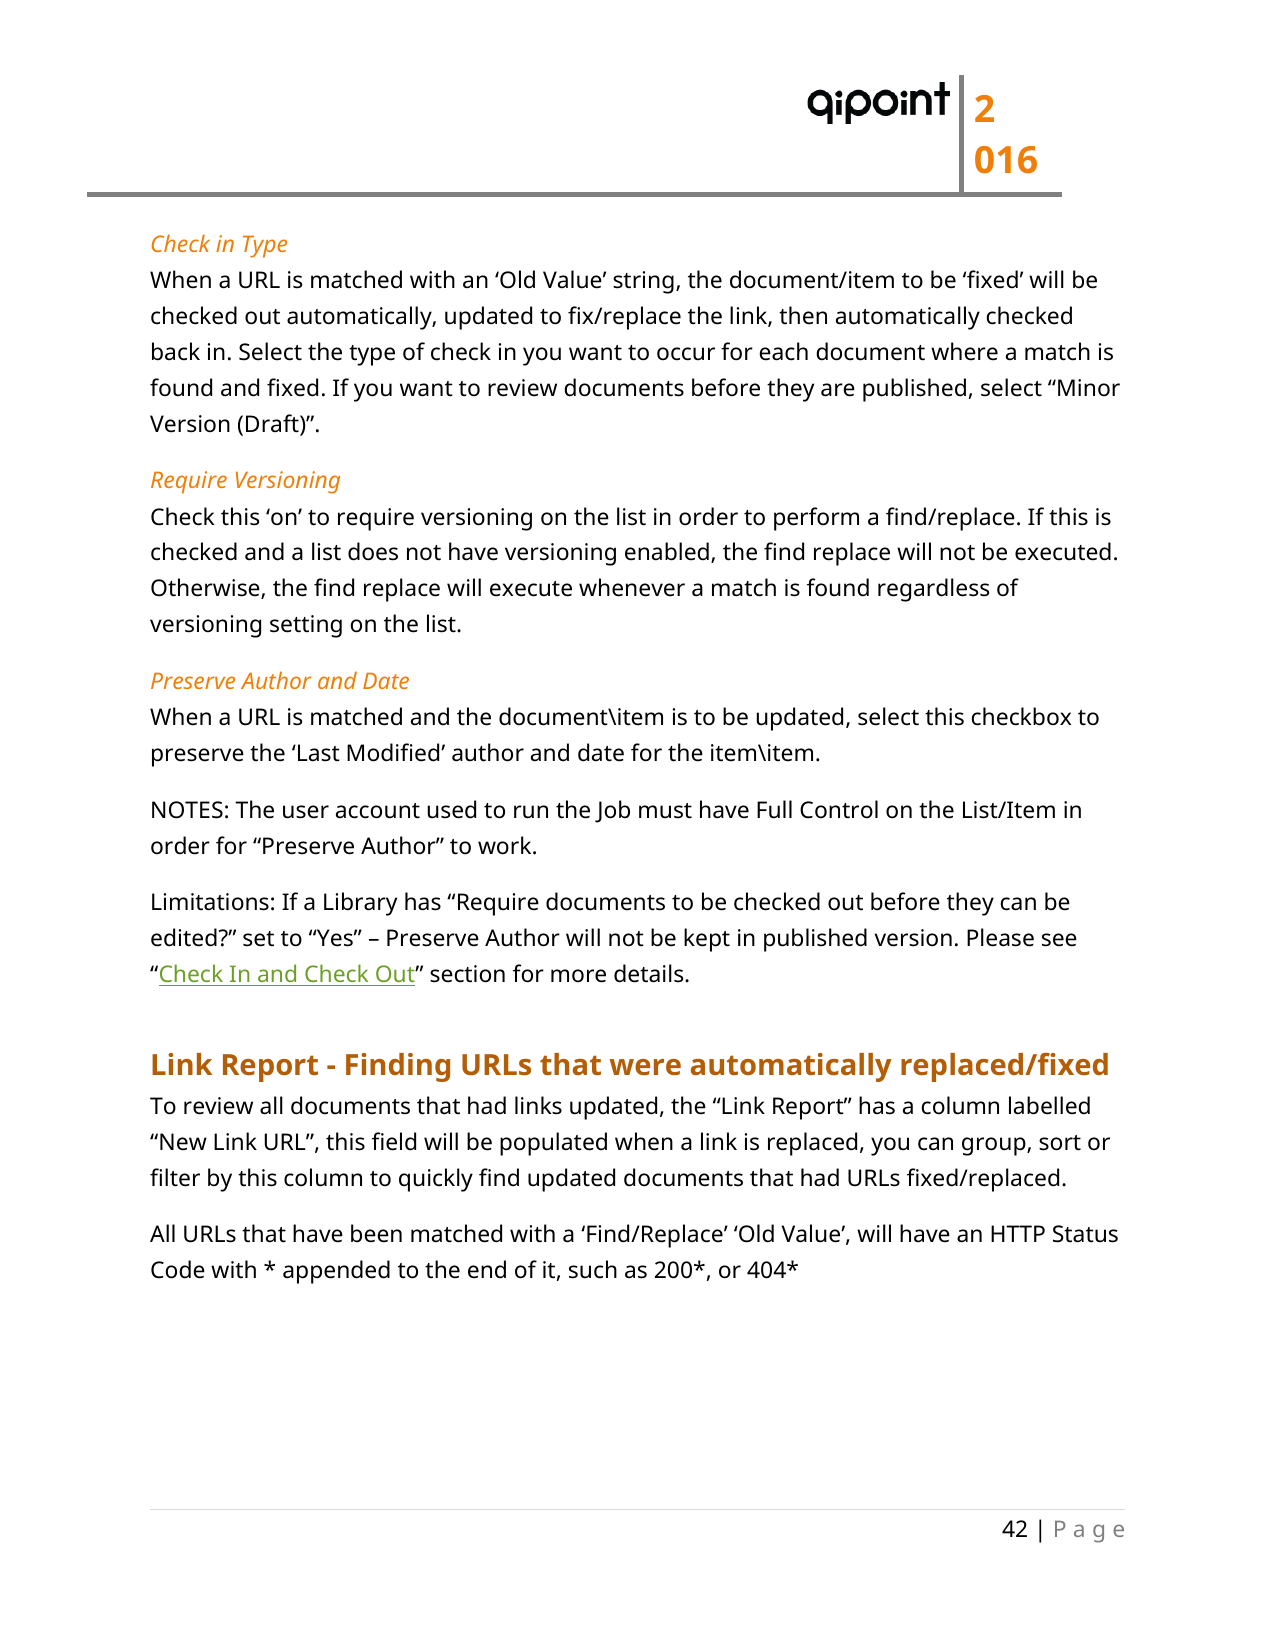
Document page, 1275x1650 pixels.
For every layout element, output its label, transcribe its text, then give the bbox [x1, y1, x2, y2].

subtitle Require Versioning [150, 464, 1125, 496]
text To review all documents that had links updated, the “Link Report” has a column labelled “New Link URL”, this field will be populated when a link is replaced, you can group, sort or filter by this column to quickly find updated documents that had URLs fixed/replaced. [150, 1090, 1125, 1193]
subtitle Preserve Author and Date [150, 665, 1125, 696]
text NOTES: The user account used to run the Job must have Full Control on the List/Item in order for “Preserve Author” to work. [150, 794, 1125, 861]
text When a URL is matched and the document\item is to be updated, select this checkbox to preserve the ‘Last Modified’ author and date for the item\item. [150, 701, 1125, 768]
text Limitations: If a Library has “Require documents to be checked out before they can be edited?” set to “Yes” – Preserve Author will not be kept in published version. Please see “Check In and Check Out” section for more details. [150, 886, 1125, 989]
text Check this ‘on’ to require versioning on the list in order to perform a find/replace. If this is checked and a list does not have versioning enabled, the find replace will not be executed. Otherwise, the find replace will execute whenever a match is found regardless of versioning setting on the list. [150, 500, 1125, 639]
subtitle Link Report - Finding URLs that were automatically replaced/fixed [150, 1044, 1125, 1084]
text All URLs that have been matched with a ‘Find/Replace’ ‘Old Value’, will have an HTTP Status Code with * appended to the end of it, such as 200*, or 404* [150, 1218, 1125, 1286]
text When a URL is matched with an ‘Old Value’ string, the document/item to be ‘fixed’ will be checked out automatically, updated to fix/replace the link, then automatically checked back in. Select the type of check in you want to occur for each document where a match is found and fixed. If you want to review documents before they are published, select “Minor Version (Draft)”. [150, 264, 1125, 439]
subtitle Check in Type [150, 228, 1125, 259]
picture [807, 82, 950, 124]
